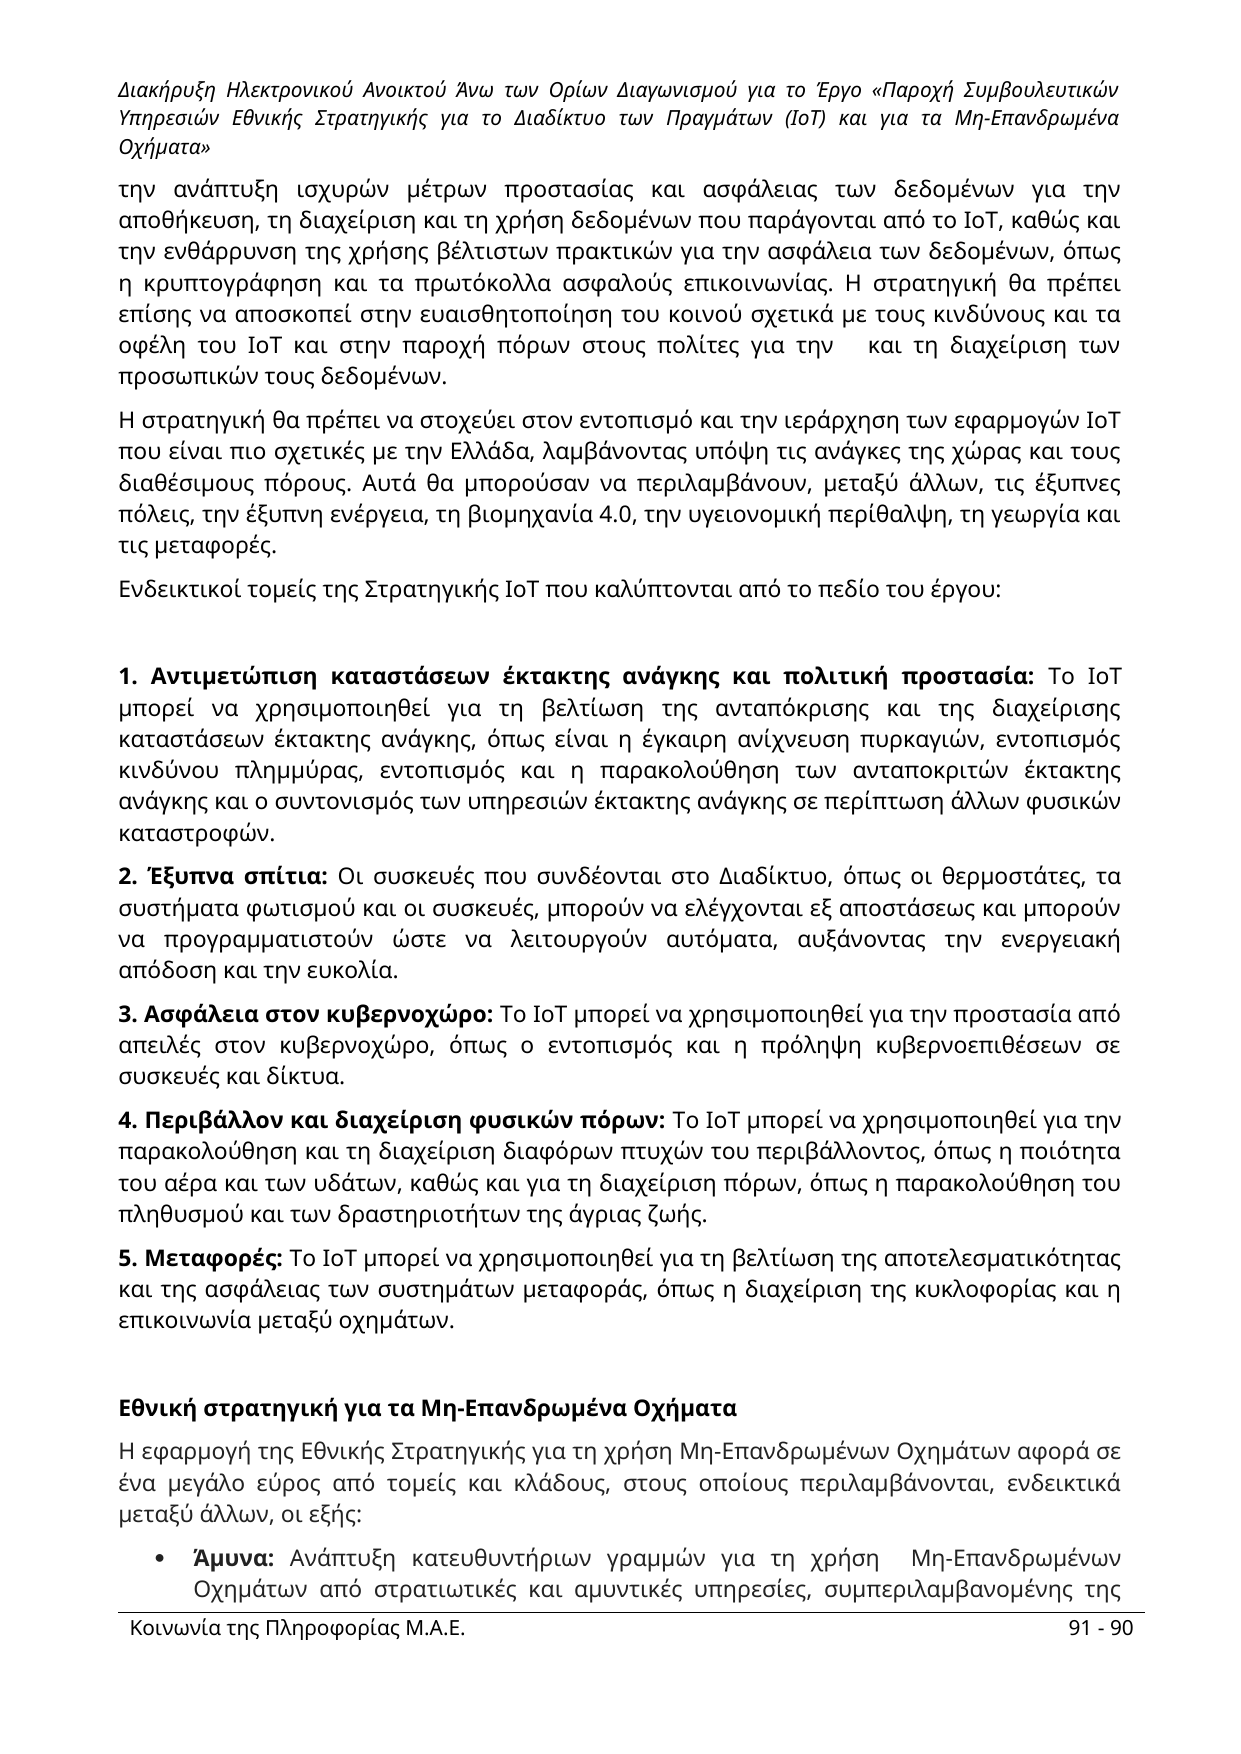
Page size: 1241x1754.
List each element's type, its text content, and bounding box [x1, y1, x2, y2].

text Η στρατηγική θα πρέπει να στοχεύει στον εντοπισμό και την ιεράρχηση των εφαρμογών IoT που είναι πιο σχετικές με την Ελλάδα, λαμβάνοντας υπόψη τις ανάγκες της χώρας και τους διαθέσιμους πόρους. Αυτά θα μπορούσαν να περιλαμβάνουν, μεταξύ άλλων, τις έξυπνες πόλεις, την έξυπνη ενέργεια, τη βιομηχανία 4.0, την υγειονομική περίθαλψη, τη γεωργία και τις μεταφορές. [118, 404, 1122, 560]
text Η εφαρμογή της Εθνικής Στρατηγικής για τη χρήση Μη-Επανδρωμένων Οχημάτων αφορά σε ένα μεγάλο εύρος από τομείς και κλάδους, στους οποίους περιλαμβάνονται, ενδεικτικά μεταξύ άλλων, οι εξής: [118, 1435, 1122, 1529]
text 1. Αντιμετώπιση καταστάσεων έκτακτης ανάγκης και πολιτική προστασία: Το IoT μπορεί να χρησιμοποιηθεί για τη βελτίωση της ανταπόκρισης και της διαχείρισης καταστάσεων έκτακτης ανάγκης, όπως είναι η έγκαιρη ανίχνευση πυρκαγιών, εντοπισμός κινδύνου πλημμύρας, εντοπισμός και η παρακολούθηση των ανταποκριτών έκτακτης ανάγκης και ο συντονισμός των υπηρεσιών έκτακτης ανάγκης σε περίπτωση άλλων φυσικών καταστροφών. [118, 660, 1122, 848]
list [156, 1542, 1122, 1604]
text 4. Περιβάλλον και διαχείριση φυσικών πόρων: Το IoT μπορεί να χρησιμοποιηθεί για την παρακολούθηση και τη διαχείριση διαφόρων πτυχών του περιβάλλοντος, όπως η ποιότητα του αέρα και των υδάτων, καθώς και για τη διαχείριση πόρων, όπως η παρακολούθηση του πληθυσμού και των δραστηριοτήτων της άγριας ζωής. [118, 1104, 1122, 1229]
text Ενδεικτικοί τομείς της Στρατηγικής ΙοΤ που καλύπτονται από το πεδίο του έργου: [118, 573, 1122, 604]
text 2. Έξυπνα σπίτια: Οι συσκευές που συνδέονται στο Διαδίκτυο, όπως οι θερμοστάτες, τα συστήματα φωτισμού και οι συσκευές, μπορούν να ελέγχονται εξ αποστάσεως και μπορούν να προγραμματιστούν ώστε να λειτουργούν αυτόματα, αυξάνοντας την ενεργειακή απόδοση και την ευκολία. [118, 860, 1122, 985]
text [118, 173, 1122, 392]
text 3. Ασφάλεια στον κυβερνοχώρο: Το IoT μπορεί να χρησιμοποιηθεί για την προστασία από απειλές στον κυβερνοχώρο, όπως ο εντοπισμός και η πρόληψη κυβερνοεπιθέσεων σε συσκευές και δίκτυα. [118, 998, 1122, 1092]
text Εθνική στρατηγική για τα Μη-Επανδρωμένα Οχήματα [118, 1392, 1122, 1423]
text 5. Μεταφορές: Το IoT μπορεί να χρησιμοποιηθεί για τη βελτίωση της αποτελεσματικότητας και της ασφάλειας των συστημάτων μεταφοράς, όπως η διαχείριση της κυκλοφορίας και η επικοινωνία μεταξύ οχημάτων. [118, 1242, 1122, 1335]
